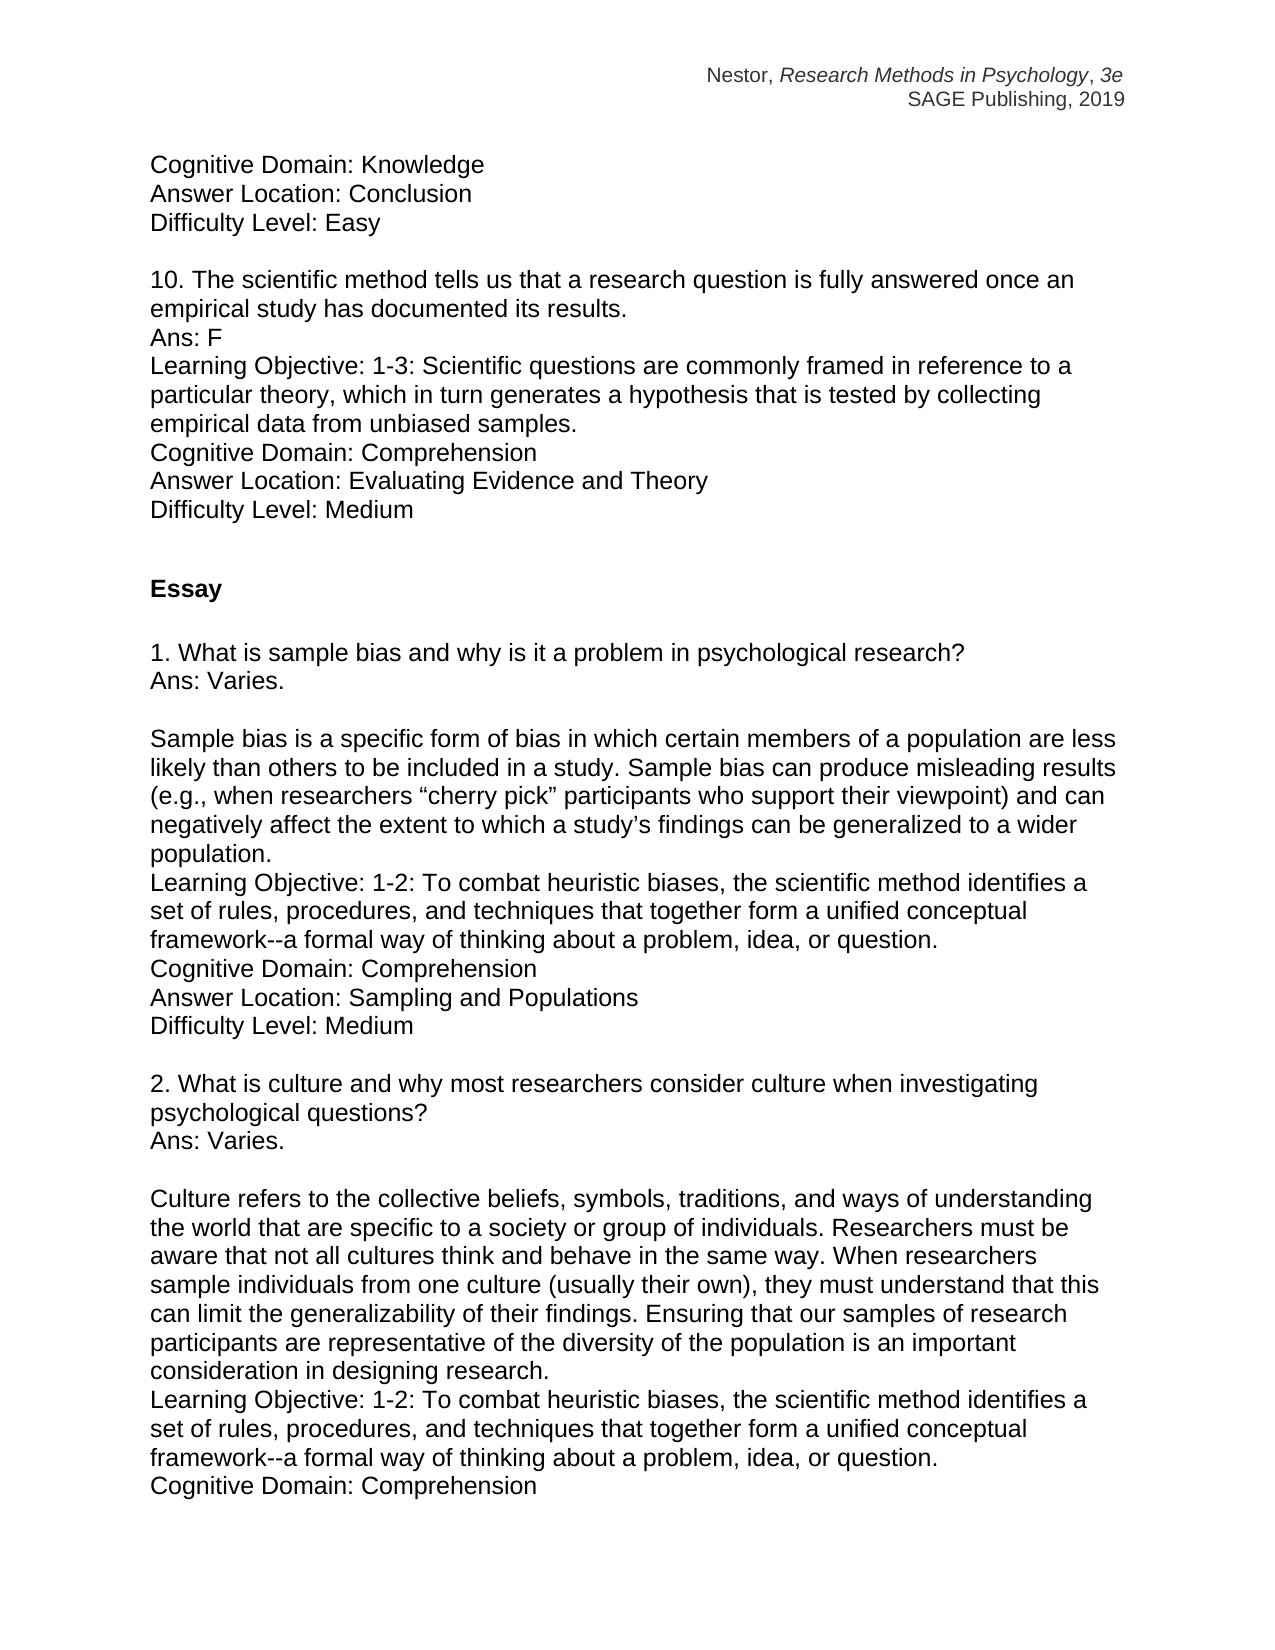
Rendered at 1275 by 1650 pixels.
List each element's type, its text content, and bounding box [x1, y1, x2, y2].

text Cognitive Domain: Comprehension [150, 1471, 1125, 1500]
text Cognitive Domain: Comprehension [150, 437, 1125, 466]
text 1. What is sample bias and why is it a problem in psychological research? [150, 637, 1125, 666]
text Cognitive Domain: Knowledge [150, 150, 1125, 179]
text Ans: Varies. [150, 666, 1125, 695]
text Ans: F [150, 322, 1125, 351]
text Ans: Varies. [150, 1126, 1125, 1155]
text Answer Location: Sampling and Populations Difficulty Level: Medium [150, 982, 1125, 1040]
text 2. What is culture and why most researchers consider culture when investigating psychological questions? [150, 1069, 1125, 1126]
text Sample bias is a specific form of bias in which certain members of a population are less likely than others to be included in a study. Sample bias can produce misleading results (e.g., when researchers “cherry pick” participants who support their viewpoint) and can negatively affect the extent to which a study’s findings can be generalized to a wider population. [150, 724, 1125, 867]
subtitle Essay [150, 577, 1125, 602]
text 10. The scientific method tells us that a research question is fully answered once an empirical study has documented its results. [150, 265, 1125, 322]
text Answer Location: Conclusion Difficulty Level: Easy [150, 179, 1125, 236]
text Learning Objective: 1-2: To combat heuristic biases, the scientific method identifies a set of rules, procedures, and techniques that together form a unified conceptual framework--a formal way of thinking about a problem, idea, or question. [150, 1385, 1125, 1471]
text Culture refers to the collective beliefs, symbols, traditions, and ways of understanding the world that are specific to a society or group of individuals. Researchers must be aware that not all cultures think and behave in the same way. When researchers sample individuals from one culture (usually their own), they must understand that this can limit the generalizability of their findings. Ensuring that our samples of research participants are representative of the diversity of the population is an important consideration in designing research. [150, 1184, 1125, 1385]
text Answer Location: Evaluating Evidence and Theory Difficulty Level: Medium [150, 466, 1125, 524]
text Cognitive Domain: Comprehension [150, 954, 1125, 982]
text Learning Objective: 1-2: To combat heuristic biases, the scientific method identifies a set of rules, procedures, and techniques that together form a unified conceptual framework--a formal way of thinking about a problem, idea, or question. [150, 867, 1125, 954]
